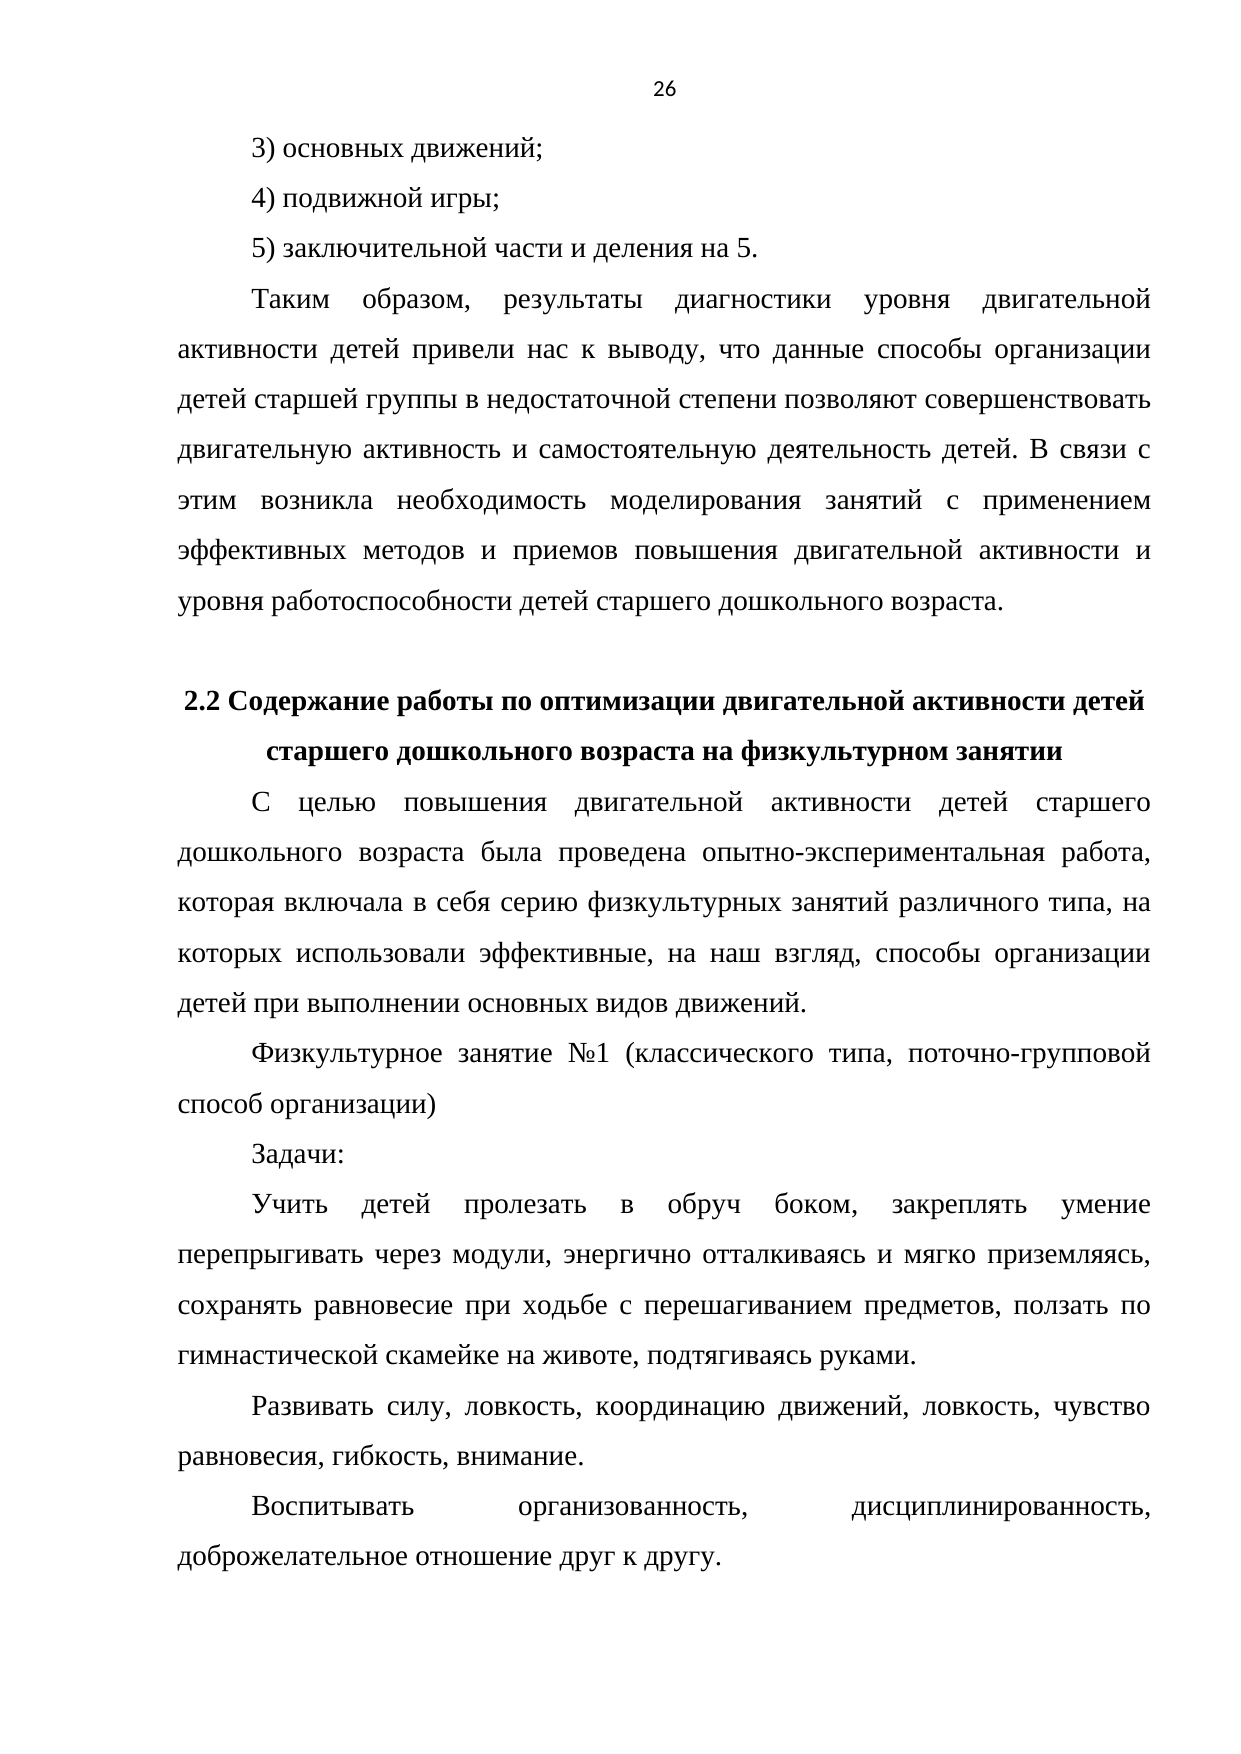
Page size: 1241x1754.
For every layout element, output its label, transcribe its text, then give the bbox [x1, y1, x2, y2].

text 4) подвижной игры; [177, 180, 1152, 214]
text Физкультурное занятие №1 (классического типа, поточно-групповой способ организации) [177, 1035, 1152, 1119]
text Учить детей пролезать в обруч боком, закреплять умение перепрыгивать через модули, энергично отталкиваясь и мягко приземляясь, сохранять равновесие при ходьбе с перешагиванием предметов, ползать по гимнастической скамейке на животе, подтягиваясь руками. [177, 1186, 1152, 1371]
text Воспитывать организованность, дисциплинированность, доброжелательное отношение друг к другу. [177, 1488, 1152, 1572]
text Таким образом, результаты диагностики уровня двигательной активности детей привели нас к выводу, что данные способы организации детей старшей группы в недостаточной степени позволяют совершенствовать двигательную активность и самостоятельную деятельность детей. В связи с этим возникла необходимость моделирования занятий с применением эффективных методов и приемов повышения двигательной активности и уровня работоспособности детей старшего дошкольного возраста. [177, 281, 1152, 616]
text 5) заключительной части и деления на 5. [177, 230, 1152, 264]
text 3) основных движений; [177, 130, 1152, 163]
text 2.2 Содержание работы по оптимизации двигательной активности детей старшего дошкольного возраста на физкультурном занятии [177, 683, 1152, 767]
text Развивать силу, ловкость, координацию движений, ловкость, чувство равновесия, гибкость, внимание. [177, 1388, 1152, 1471]
text С целью повышения двигательной активности детей старшего дошкольного возраста была проведена опытно-экспериментальная работа, которая включала в себя серию физкультурных занятий различного типа, на которых использовали эффективные, на наш взгляд, способы организации детей при выполнении основных видов движений. [177, 784, 1152, 1019]
text Задачи: [177, 1136, 1152, 1169]
